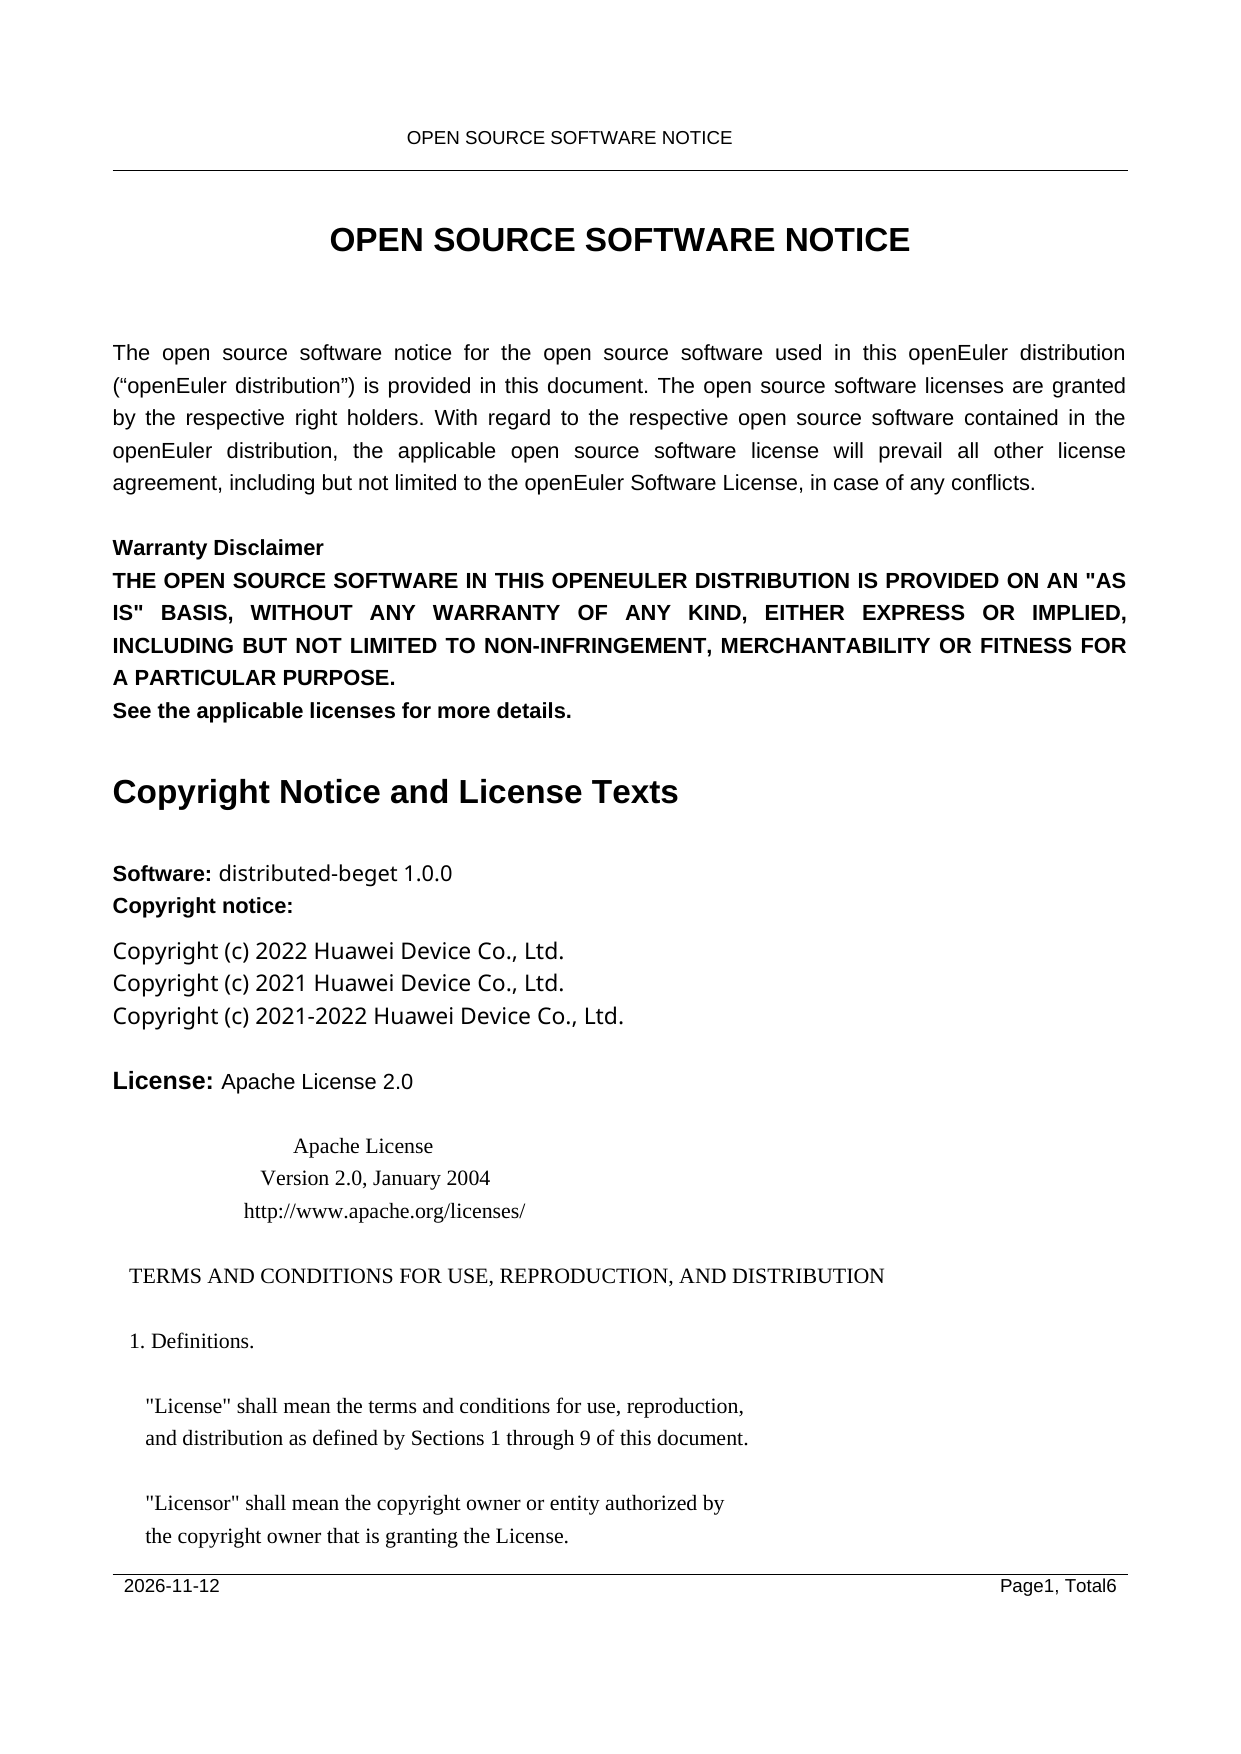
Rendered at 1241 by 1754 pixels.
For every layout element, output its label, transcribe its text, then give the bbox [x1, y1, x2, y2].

text Copyright (c) 2022 Huawei Device Co., Ltd. Copyright (c) 2021 Huawei Device Co., Ltd. Copyright (c) 2021-2022 Huawei Device Co., Ltd. [112, 934, 1128, 1064]
text THE OPEN SOURCE SOFTWARE IN THIS OPENEULER DISTRIBUTION IS PROVIDED ON AN "AS IS" BASIS, WITHOUT ANY WARRANTY OF ANY KIND, EITHER EXPRESS OR IMPLIED, INCLUDING BUT NOT LIMITED TO NON-INFRINGEMENT, MERCHANTABILITY OR FITNESS FOR A PARTICULAR PURPOSE. See the applicable licenses for more details. [112, 564, 1128, 726]
text License: Apache License 2.0 [112, 1064, 1128, 1096]
title Software: distributed-beget 1.0.0 [112, 856, 1128, 889]
text Copyright notice: [112, 889, 1128, 921]
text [112, 1096, 1128, 1551]
text OPEN SOURCE SOFTWARE NOTICE [112, 206, 1128, 271]
text Warranty Disclaimer [112, 531, 1128, 564]
text The open source software notice for the open source software used in this openEuler distribution (“openEuler distribution”) is provided in this document. The open source software licenses are granted by the respective right holders. With regard to the respective open source software contained in the openEuler distribution, the applicable open source software license will prevail all other license agreement, including but not limited to the openEuler Software License, in case of any conflicts. [112, 336, 1128, 499]
text Copyright Notice and License Texts [112, 759, 1128, 824]
